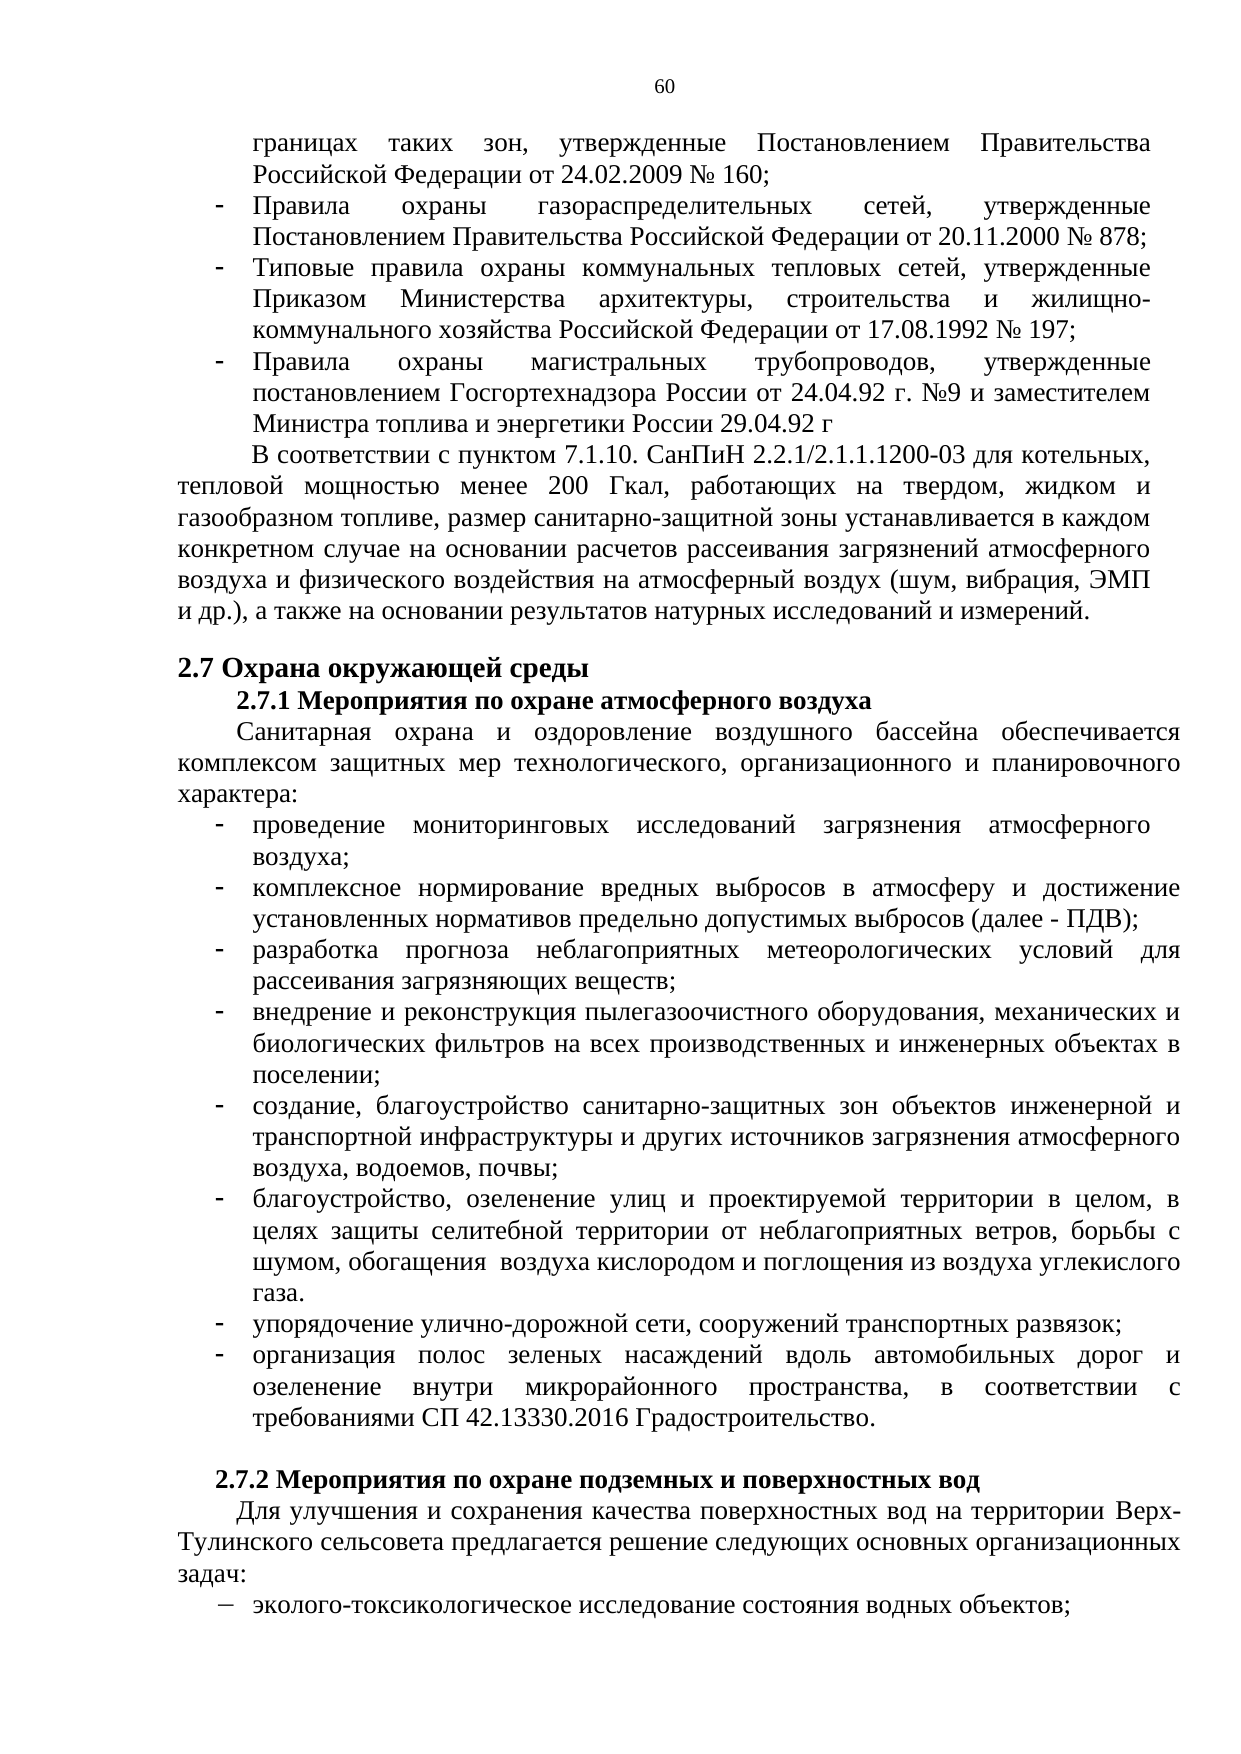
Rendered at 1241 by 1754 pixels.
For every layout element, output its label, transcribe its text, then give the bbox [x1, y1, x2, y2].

text 2.7.2 Мероприятия по охране подземных и поверхностных вод [177, 1463, 1152, 1494]
list проведение мониторинговых исследований загрязнения атмосферного воздуха; [215, 808, 1152, 871]
list Правила охраны магистральных трубопроводов, утвержденные постановлением Госгортехнадзора России от 24.04.92 г. №9 и заместителем Министра топлива и энергетики России 29.04.92 г [215, 345, 1152, 438]
list эколого-токсикологическое исследование состояния водных объектов; [215, 1588, 1181, 1619]
list благоустройство, озеленение улиц и проектируемой территории в целом, в целях защиты селитебной территории от неблагоприятных ветров, борьбы с шумом, обогащения воздуха кислородом и поглощения из воздуха углекислого газа. [215, 1183, 1181, 1307]
list внедрение и реконструкция пылегазоочистного оборудования, механических и биологических фильтров на всех производственных и инженерных объектах в поселении; [215, 996, 1181, 1089]
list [215, 127, 1152, 189]
text 2.7 Охрана окружающей среды [177, 650, 1152, 684]
text 2.7.1 Мероприятия по охране атмосферного воздуха [177, 684, 1152, 715]
text Санитарная охрана и оздоровление воздушного бассейна обеспечивается комплексом защитных мер технологического, организационного и планировочного характера: [177, 715, 1181, 808]
list организация полос зеленых насаждений вдоль автомобильных дорог и озеленение внутри микрорайонного пространства, в соответствии с требованиями СП 42.13330.2016 Градостроительство. [215, 1338, 1181, 1432]
list создание, благоустройство санитарно-защитных зон объектов инженерной и транспортной инфраструктуры и других источников загрязнения атмосферного воздуха, водоемов, почвы; [215, 1089, 1181, 1183]
text Для улучшения и сохранения качества поверхностных вод на территории Верх-Тулинского сельсовета предлагается решение следующих основных организационных задач: [177, 1494, 1181, 1588]
text В соответствии с пунктом 7.1.10. СанПиН 2.2.1/2.1.1.1200-03 для котельных, тепловой мощностью менее 200 Гкал, работающих на твердом, жидком и газообразном топливе, размер санитарно-защитной зоны устанавливается в каждом конкретном случае на основании расчетов рассеивания загрязнений атмосферного воздуха и физического воздействия на атмосферный воздух (шум, вибрация, ЭМП и др.), а также на основании результатов натурных исследований и измерений. [177, 438, 1152, 625]
list разработка прогноза неблагоприятных метеорологических условий для рассеивания загрязняющих веществ; [215, 933, 1181, 996]
list Правила охраны газораспределительных сетей, утвержденные Постановлением Правительства Российской Федерации от 20.11.2000 № 878; [215, 189, 1152, 251]
list упорядочение улично-дорожной сети, сооружений транспортных развязок; [215, 1307, 1181, 1338]
list комплексное нормирование вредных выбросов в атмосферу и достижение установленных нормативов предельно допустимых выбросов (далее - ПДВ); [215, 871, 1181, 933]
list Типовые правила охраны коммунальных тепловых сетей, утвержденные Приказом Министерства архитектуры, строительства и жилищно-коммунального хозяйства Российской Федерации от 17.08.1992 № 197; [215, 251, 1152, 345]
